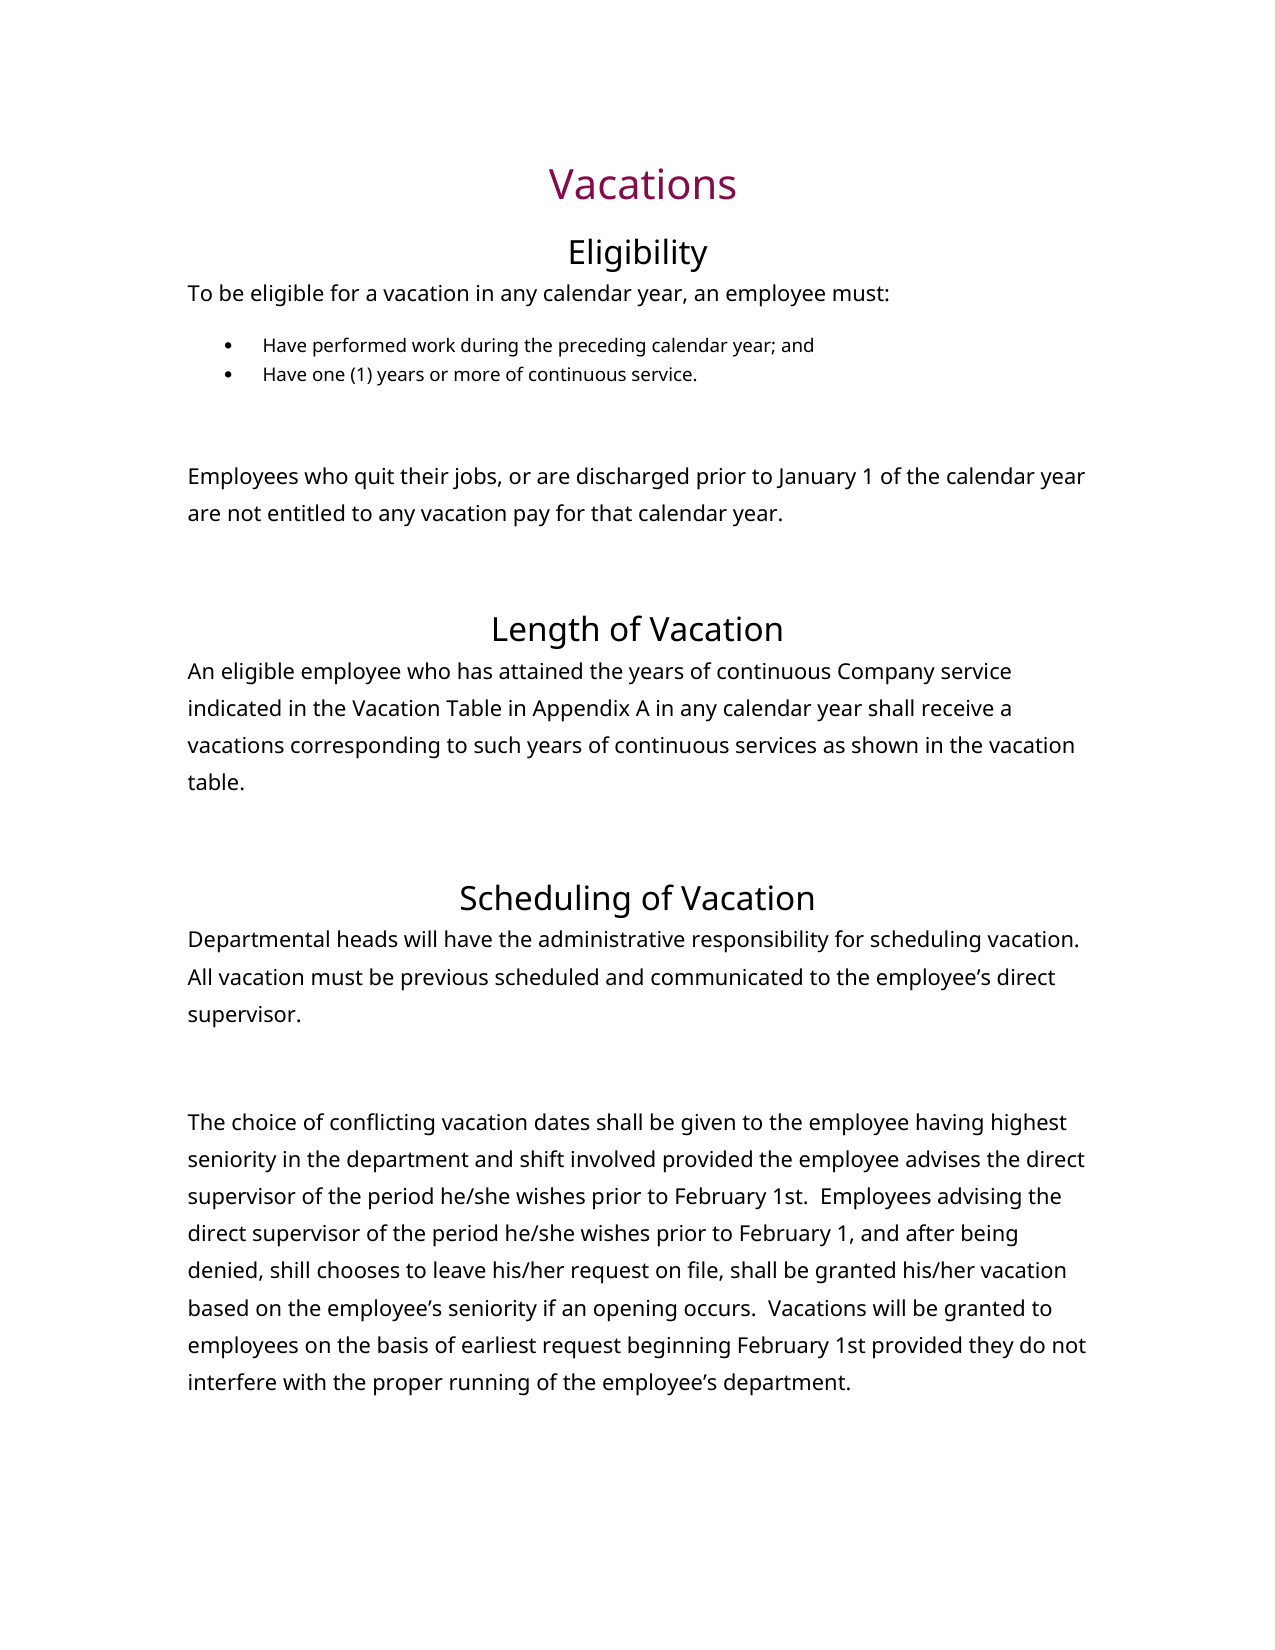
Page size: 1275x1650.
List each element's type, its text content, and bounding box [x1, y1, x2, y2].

subtitle Scheduling of Vacation [187, 875, 1087, 920]
text An eligible employee who has attained the years of continuous Company service indicated in the Vacation Table in Appendix A in any calendar year shall receive a vacations corresponding to such years of continuous services as shown in the vacation table. [187, 656, 1087, 797]
subtitle Eligibility [187, 229, 1087, 274]
text To be eligible for a vacation in any calendar year, an employee must: [187, 278, 1087, 308]
text Employees who quit their jobs, or are discharged prior to January 1 of the calendar year are not entitled to any vacation pay for that calendar year. [187, 461, 1087, 528]
text The choice of conflicting vacation dates shall be given to the employee having highest seniority in the department and shift involved provided the employee advises the direct supervisor of the period he/she wishes prior to February 1st. Employees advising the direct supervisor of the period he/she wishes prior to February 1, and after being denied, shill chooses to leave his/her request on file, shall be granted his/her vacation based on the employee’s seniority if an opening occurs. Vacations will be granted to employees on the basis of earliest request beginning February 1st provided they do not interfere with the proper running of the employee’s department. [187, 1107, 1087, 1397]
subtitle Length of Vacation [187, 606, 1087, 651]
text Have one (1) years or more of continuous service. [225, 361, 1087, 387]
subtitle Vacations [187, 155, 1087, 212]
text Have performed work during the preceding calendar year; and [225, 332, 1087, 358]
text Departmental heads will have the administrative responsibility for scheduling vacation. All vacation must be previous scheduled and communicated to the employee’s direct supervisor. [187, 924, 1087, 1029]
